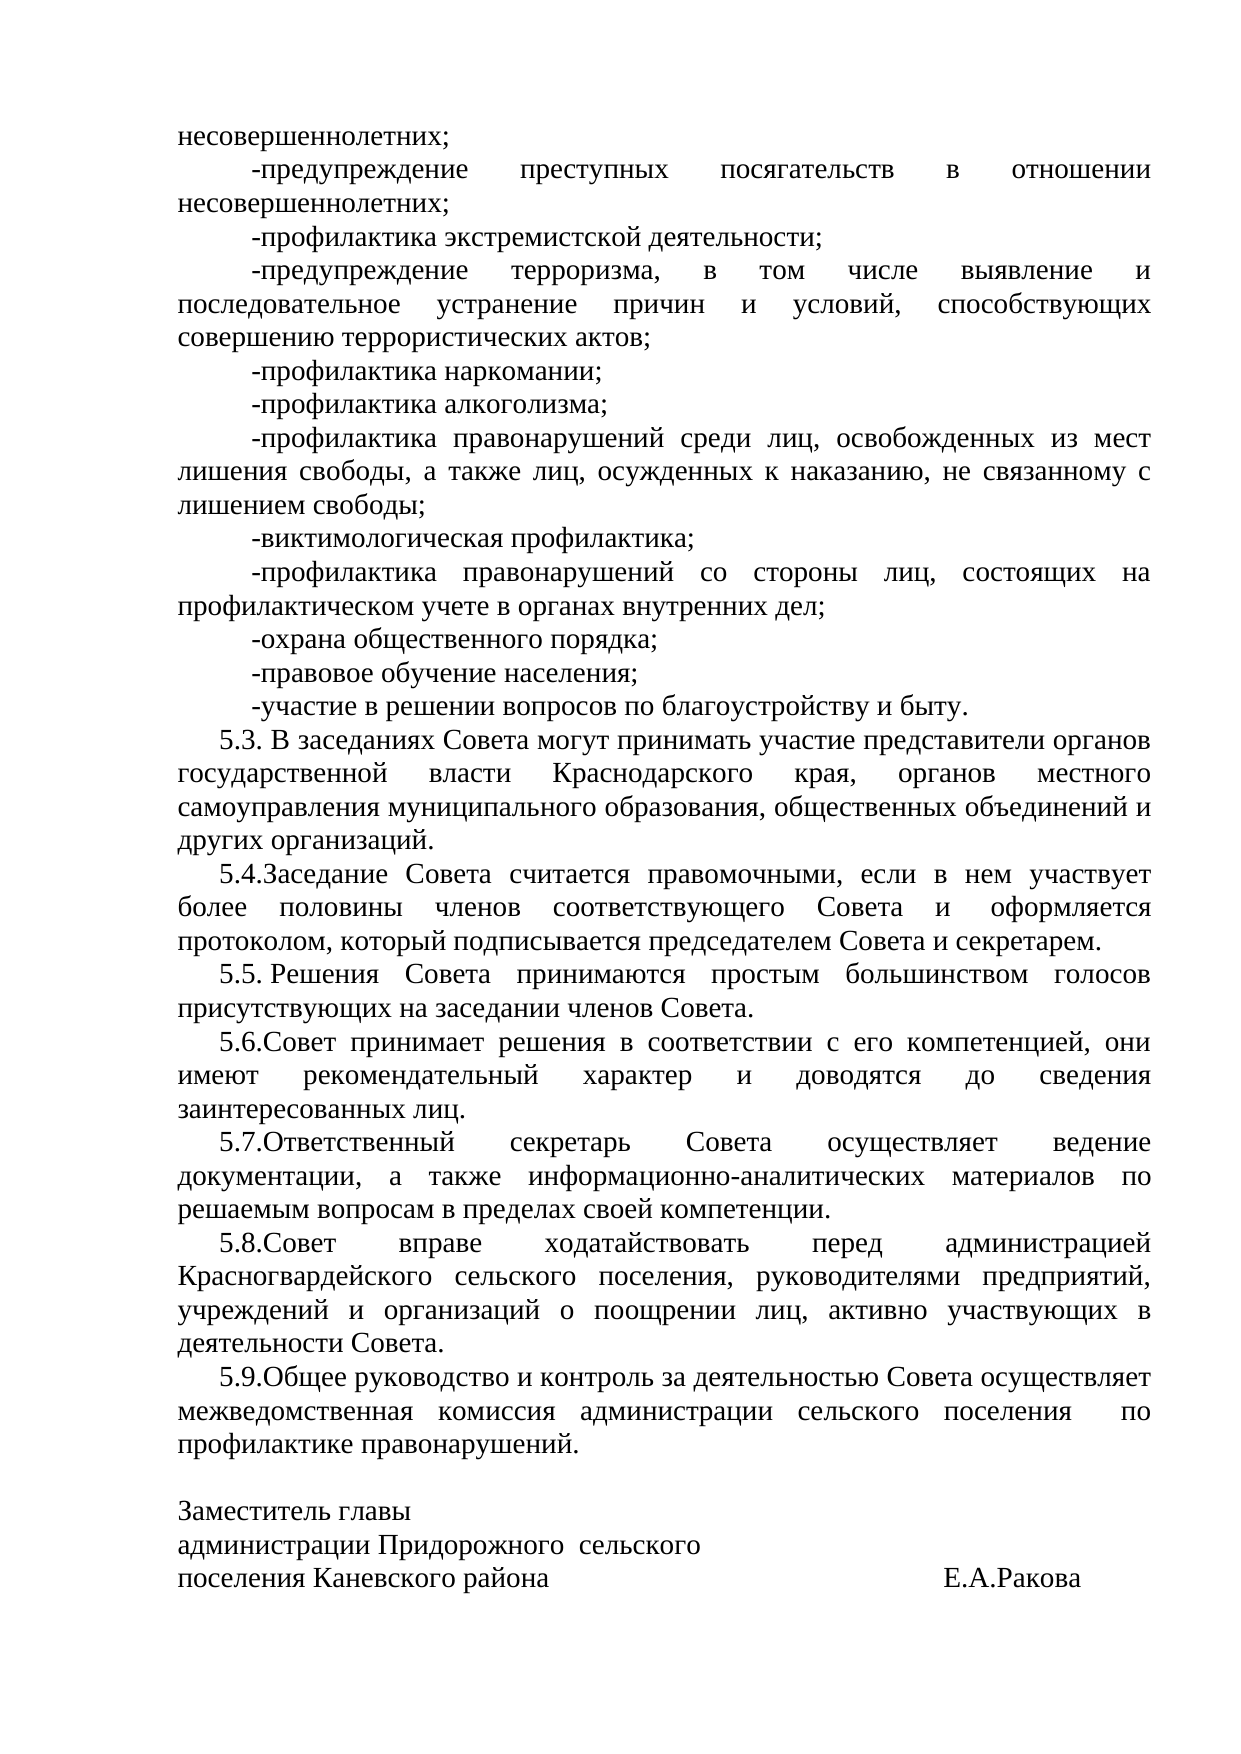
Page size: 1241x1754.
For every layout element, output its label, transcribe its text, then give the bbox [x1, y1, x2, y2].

text -профилактика алкоголизма; [177, 386, 1152, 420]
text 5.3. В заседаниях Совета могут принимать участие представители органов государственной власти Краснодарского края, органов местного самоуправления муниципального образования, общественных объединений и других организаций. [177, 722, 1152, 856]
text 5.9.Общее руководство и контроль за деятельностью Совета осуществляет межведомственная комиссия администрации сельского поселения по профилактике правонарушений. [177, 1359, 1152, 1460]
text -участие в решении вопросов по благоустройству и быту. [177, 688, 1152, 722]
text 5.7.Ответственный секретарь Совета осуществляет ведение документации, а также информационно-аналитических материалов по решаемым вопросам в пределах своей компетенции. [177, 1124, 1152, 1225]
text -виктимологическая профилактика; [177, 521, 1152, 554]
text -профилактика правонарушений среди лиц, освобожденных из мест лишения свободы, а также лиц, осужденных к наказанию, не связанному с лишением свободы; [177, 420, 1152, 521]
text 5.8.Совет вправе ходатайствовать перед администрацией Красногвардейского сельского поселения, руководителями предприятий, учреждений и организаций о поощрении лиц, активно участвующих в деятельности Совета. [177, 1225, 1152, 1359]
text -охрана общественного порядка; [177, 621, 1152, 655]
text -правовое обучение населения; [177, 655, 1152, 688]
text 5.4.Заседание Совета считается правомочными, если в нем участвует более половины членов соответствующего Совета и оформляется протоколом, который подписывается председателем Совета и секретарем. [177, 856, 1152, 957]
text администрации Придорожного сельского [177, 1527, 1152, 1560]
text поселения Каневского района Е.А.Ракова [177, 1560, 1152, 1594]
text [177, 118, 1152, 152]
text Заместитель главы [177, 1493, 1152, 1527]
text -предупреждение преступных посягательств в отношении несовершеннолетних; [177, 152, 1152, 219]
text -профилактика наркомании; [177, 353, 1152, 386]
text -предупреждение терроризма, в том числе выявление и последовательное устранение причин и условий, способствующих совершению террористических актов; [177, 252, 1152, 353]
text -профилактика правонарушений со стороны лиц, состоящих на профилактическом учете в органах внутренних дел; [177, 554, 1152, 621]
text 5.6.Совет принимает решения в соответствии с его компетенцией, они имеют рекомендательный характер и доводятся до сведения заинтересованных лиц. [177, 1024, 1152, 1124]
text -профилактика экстремистской деятельности; [177, 219, 1152, 252]
text 5.5. Решения Совета принимаются простым большинством голосов присутствующих на заседании членов Совета. [177, 957, 1152, 1024]
